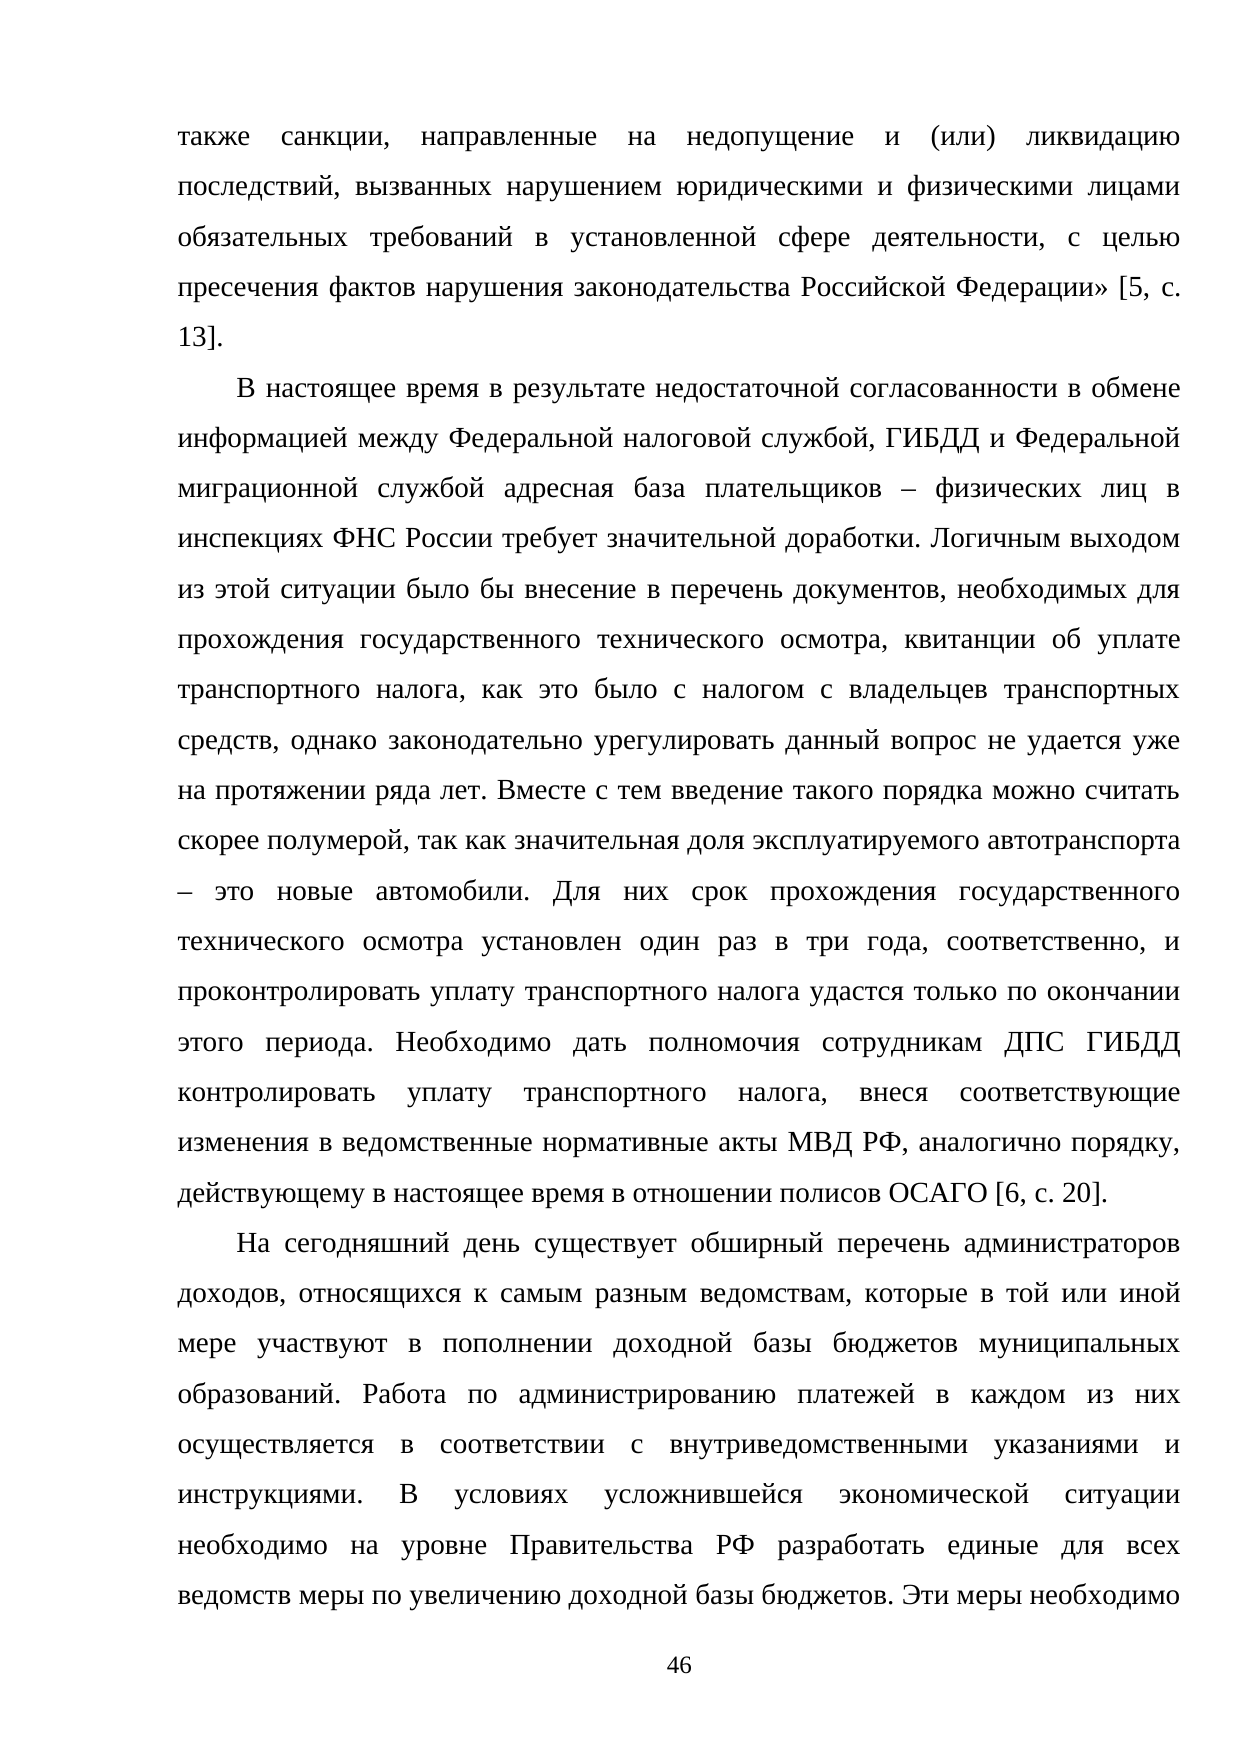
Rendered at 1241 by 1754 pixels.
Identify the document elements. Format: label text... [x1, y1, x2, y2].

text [177, 118, 1181, 353]
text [177, 1225, 1181, 1611]
text В настоящее время в результате недостаточной согласованности в обмене информацией между Федеральной налоговой службой, ГИБДД и Федеральной миграционной службой адресная база плательщиков – физических лиц в инспекциях ФНС России требует значительной доработки. Логичным выходом из этой ситуации было бы внесение в перечень документов, необходимых для прохождения государственного технического осмотра, квитанции об уплате транспортного налога, как это было с налогом с владельцев транспортных средств, однако законодательно урегулировать данный вопрос не удается уже на протяжении ряда лет. Вместе с тем введение такого порядка можно считать скорее полумерой, так как значительная доля эксплуатируемого автотранспорта – это новые автомобили. Для них срок прохождения государственного технического осмотра установлен один раз в три года, соответственно, и проконтролировать уплату транспортного налога удастся только по окончании этого периода. Необходимо дать полномочия сотрудникам ДПС ГИБДД контролировать уплату транспортного налога, внеся соответствующие изменения в ведомственные нормативные акты МВД РФ, аналогично порядку, действующему в настоящее время в отношении полисов ОСАГО [6, c. 20]. [177, 370, 1181, 1208]
